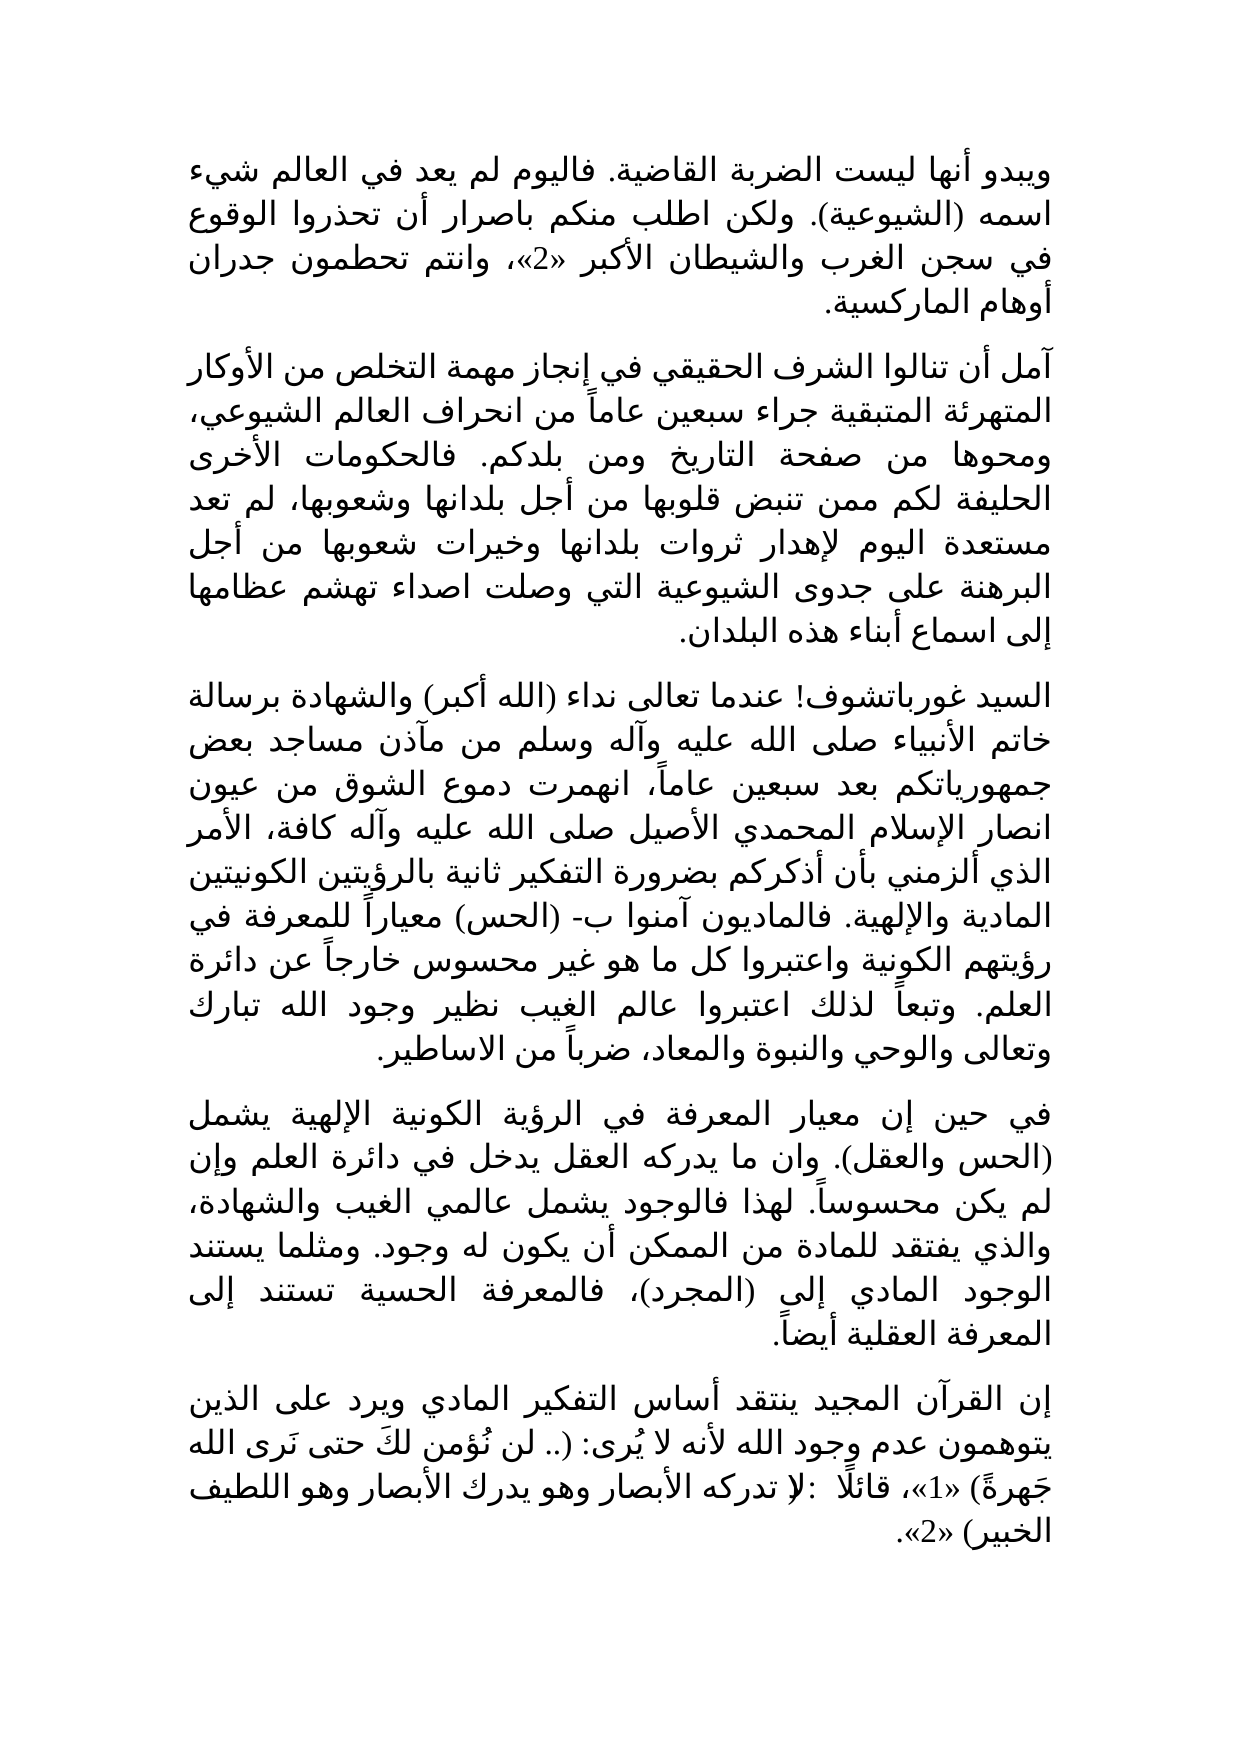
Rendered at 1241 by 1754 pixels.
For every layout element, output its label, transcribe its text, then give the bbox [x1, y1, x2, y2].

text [187, 150, 1053, 321]
text في حين إن معيار المعرفة في الرؤية الكونية الإلهية يشمل (الحس والعقل). وان ما يدركه العقل يدخل في دائرة العلم وإن لم يكن محسوساً. لهذا فالوجود يشمل عالمي الغيب والشهادة، والذي يفتقد للمادة من الممكن أن يكون له وجود. ومثلما يستند الوجود المادي إلى (المجرد)، فالمعرفة الحسية تستند إلى المعرفة العقلية أيضاً. [187, 1094, 1053, 1352]
text السيد غورباتشوف! عندما تعالى نداء (الله أكبر) والشهادة برسالة خاتم الأنبياء صلى الله عليه وآله وسلم من مآذن مساجد بعض جمهورياتكم بعد سبعين عاماً، انهمرت دموع الشوق من عيون انصار الإسلام المحمدي الأصيل صلى الله عليه وآله كافة، الأمر الذي ألزمني بأن أذكركم بضرورة التفكير ثانية بالرؤيتين الكونيتين المادية والإلهية. فالماديون آمنوا ب- (الحس) معياراً للمعرفة في رؤيتهم الكونية واعتبروا كل ما هو غير محسوس خارجاً عن دائرة العلم. وتبعاً لذلك اعتبروا عالم الغيب نظير وجود الله تبارك وتعالى والوحي والنبوة والمعاد، ضرباً من الاساطير. [187, 676, 1053, 1067]
text آمل أن تنالوا الشرف الحقيقي في إنجاز مهمة التخلص من الأوكار المتهرئة المتبقية جراء سبعين عاماً من انحراف العالم الشيوعي، ومحوها من صفحة التاريخ ومن بلدكم. فالحكومات الأخرى الحليفة لكم ممن تنبض قلوبها من أجل بلدانها وشعوبها، لم تعد مستعدة اليوم لإهدار ثروات بلدانها وخيرات شعوبها من أجل البرهنة على جدوى الشيوعية التي وصلت اصداء تهشم عظامها إلى اسماع أبناء هذه البلدان. [187, 347, 1053, 650]
text إن القرآن المجيد ينتقد أساس التفكير المادي ويرد على الذين يتوهمون عدم وجود الله لأنه لا يُرى: (.. لن نُؤمن لكَ حتى نَرى الله جَهرةً) «1»، قائلًا: (لا تدركه الأبصار وهو يدرك الأبصار وهو اللطيف الخبير) «2». [187, 1379, 1053, 1549]
